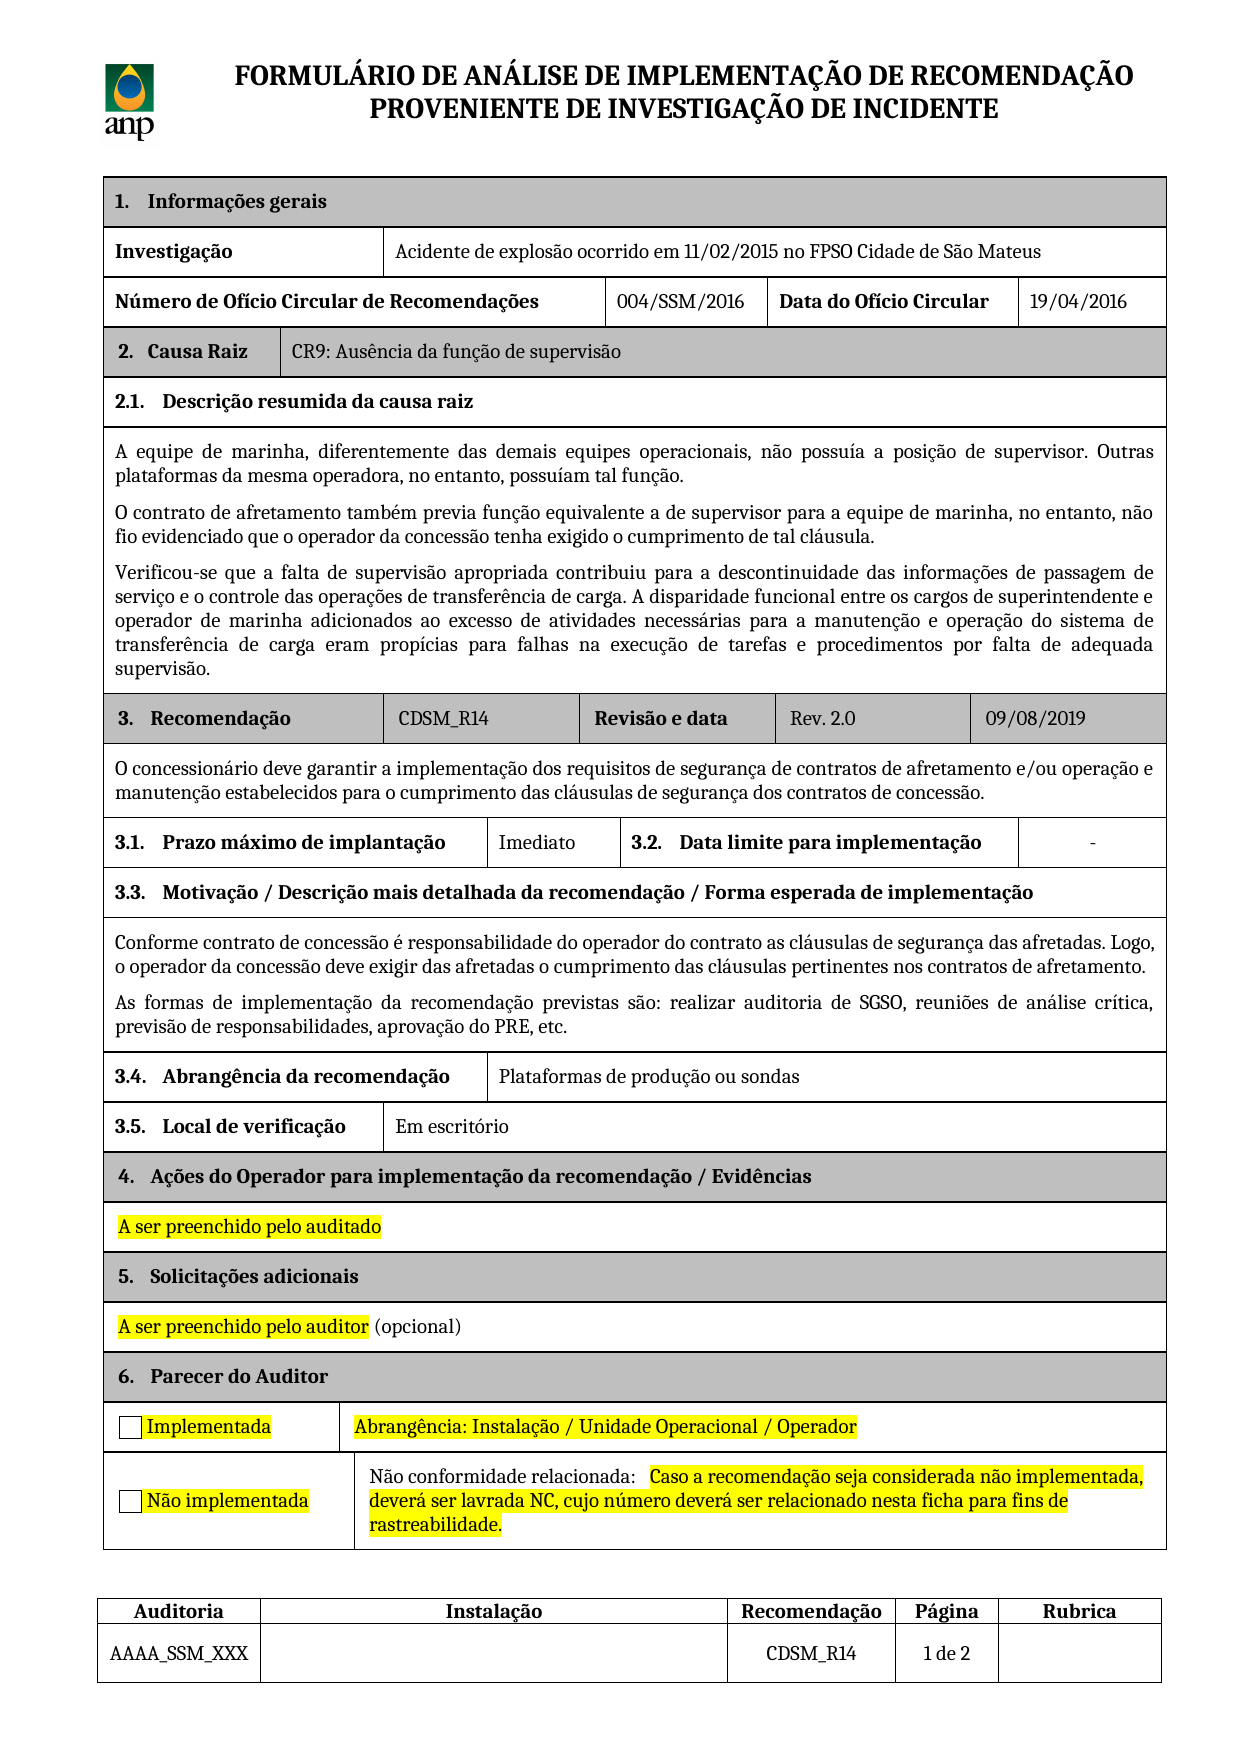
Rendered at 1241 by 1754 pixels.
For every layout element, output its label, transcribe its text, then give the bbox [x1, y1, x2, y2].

table_cell 004/SSM/2016 [606, 278, 767, 326]
table_cell Acidente de explosão ocorrido em 11/02/2015 no FPSO Cidade de São Mateus [384, 228, 1166, 276]
table_cell Não conformidade relacionada: Caso a recomendação seja considerada não implementada, deverá ser lavrada NC, cujo número deverá ser relacionado nesta ficha para fins de rastreabilidade. [355, 1453, 1166, 1549]
table_cell Implementada [104, 1403, 339, 1451]
table_cell O concessionário deve garantir a implementação dos requisitos de segurança de contratos de afretamento e/ou operação e manutenção estabelecidos para o cumprimento das cláusulas de segurança dos contratos de concessão. [104, 744, 1166, 817]
table_cell CR9: Ausência da função de supervisão [281, 328, 1166, 376]
table_cell Rev. 2.0 [776, 694, 970, 743]
table_cell Recomendação [104, 694, 383, 743]
table_cell Investigação [104, 228, 383, 276]
table_cell Parecer do Auditor [104, 1353, 1166, 1401]
table_cell Imediato [488, 818, 620, 867]
table_cell Abrangência: Instalação / Unidade Operacional / Operador [340, 1403, 1166, 1451]
table_cell Data do Ofício Circular [768, 278, 1018, 326]
table_cell Conforme contrato de concessão é responsabilidade do operador do contrato as cláusulas de segurança das afretadas. Logo, o operador da concessão deve exigir das afretadas o cumprimento das cláusulas pertinentes nos contratos de afretamento. As formas de implementação da recomendação previstas são: realizar auditoria de SGSO, reuniões de análise crítica, previsão de responsabilidades, aprovação do PRE, etc. [104, 918, 1166, 1051]
table_cell Não implementada [104, 1453, 354, 1549]
table_cell Data limite para implementação [621, 818, 1018, 867]
table_cell A ser preenchido pelo auditor (opcional) [104, 1303, 1166, 1351]
table_cell Prazo máximo de implantação [104, 818, 487, 867]
table_cell - [1019, 818, 1166, 867]
table_cell Solicitações adicionais [104, 1253, 1166, 1301]
table_cell Plataformas de produção ou sondas [488, 1053, 1166, 1101]
table_cell Local de verificação [104, 1103, 383, 1151]
table_cell Descrição resumida da causa raiz [104, 378, 1166, 426]
table_cell Revisão e data [580, 694, 775, 743]
picture [100, 59, 160, 148]
table_header Informações gerais [104, 178, 1166, 226]
table_cell Abrangência da recomendação [104, 1053, 487, 1101]
table_cell A equipe de marinha, diferentemente das demais equipes operacionais, não possuía a posição de supervisor. Outras plataformas da mesma operadora, no entanto, possuíam tal função. O contrato de afretamento também previa função equivalente a de supervisor para a equipe de marinha, no entanto, não fio evidenciado que o operador da concessão tenha exigido o cumprimento de tal cláusula. Verificou-se que a falta de supervisão apropriada contribuiu para a descontinuidade das informações de passagem de serviço e o controle das operações de transferência de carga. A disparidade funcional entre os cargos de superintendente e operador de marinha adicionados ao excesso de atividades necessárias para a manutenção e operação do sistema de transferência de carga eram propícias para falhas na execução de tarefas e procedimentos por falta de adequada supervisão. [104, 428, 1166, 693]
table_cell 19/04/2016 [1019, 278, 1166, 326]
table_cell Em escritório [384, 1103, 1166, 1151]
table_cell 09/08/2019 [971, 694, 1166, 743]
table_cell CDSM_R14 [384, 694, 579, 743]
table_cell Número de Ofício Circular de Recomendações [104, 278, 605, 326]
table_cell Ações do Operador para implementação da recomendação / Evidências [104, 1153, 1166, 1201]
table_cell A ser preenchido pelo auditado [104, 1203, 1166, 1251]
table_cell Causa Raiz [104, 328, 280, 376]
table_cell Motivação / Descrição mais detalhada da recomendação / Forma esperada de implementação [104, 868, 1166, 917]
